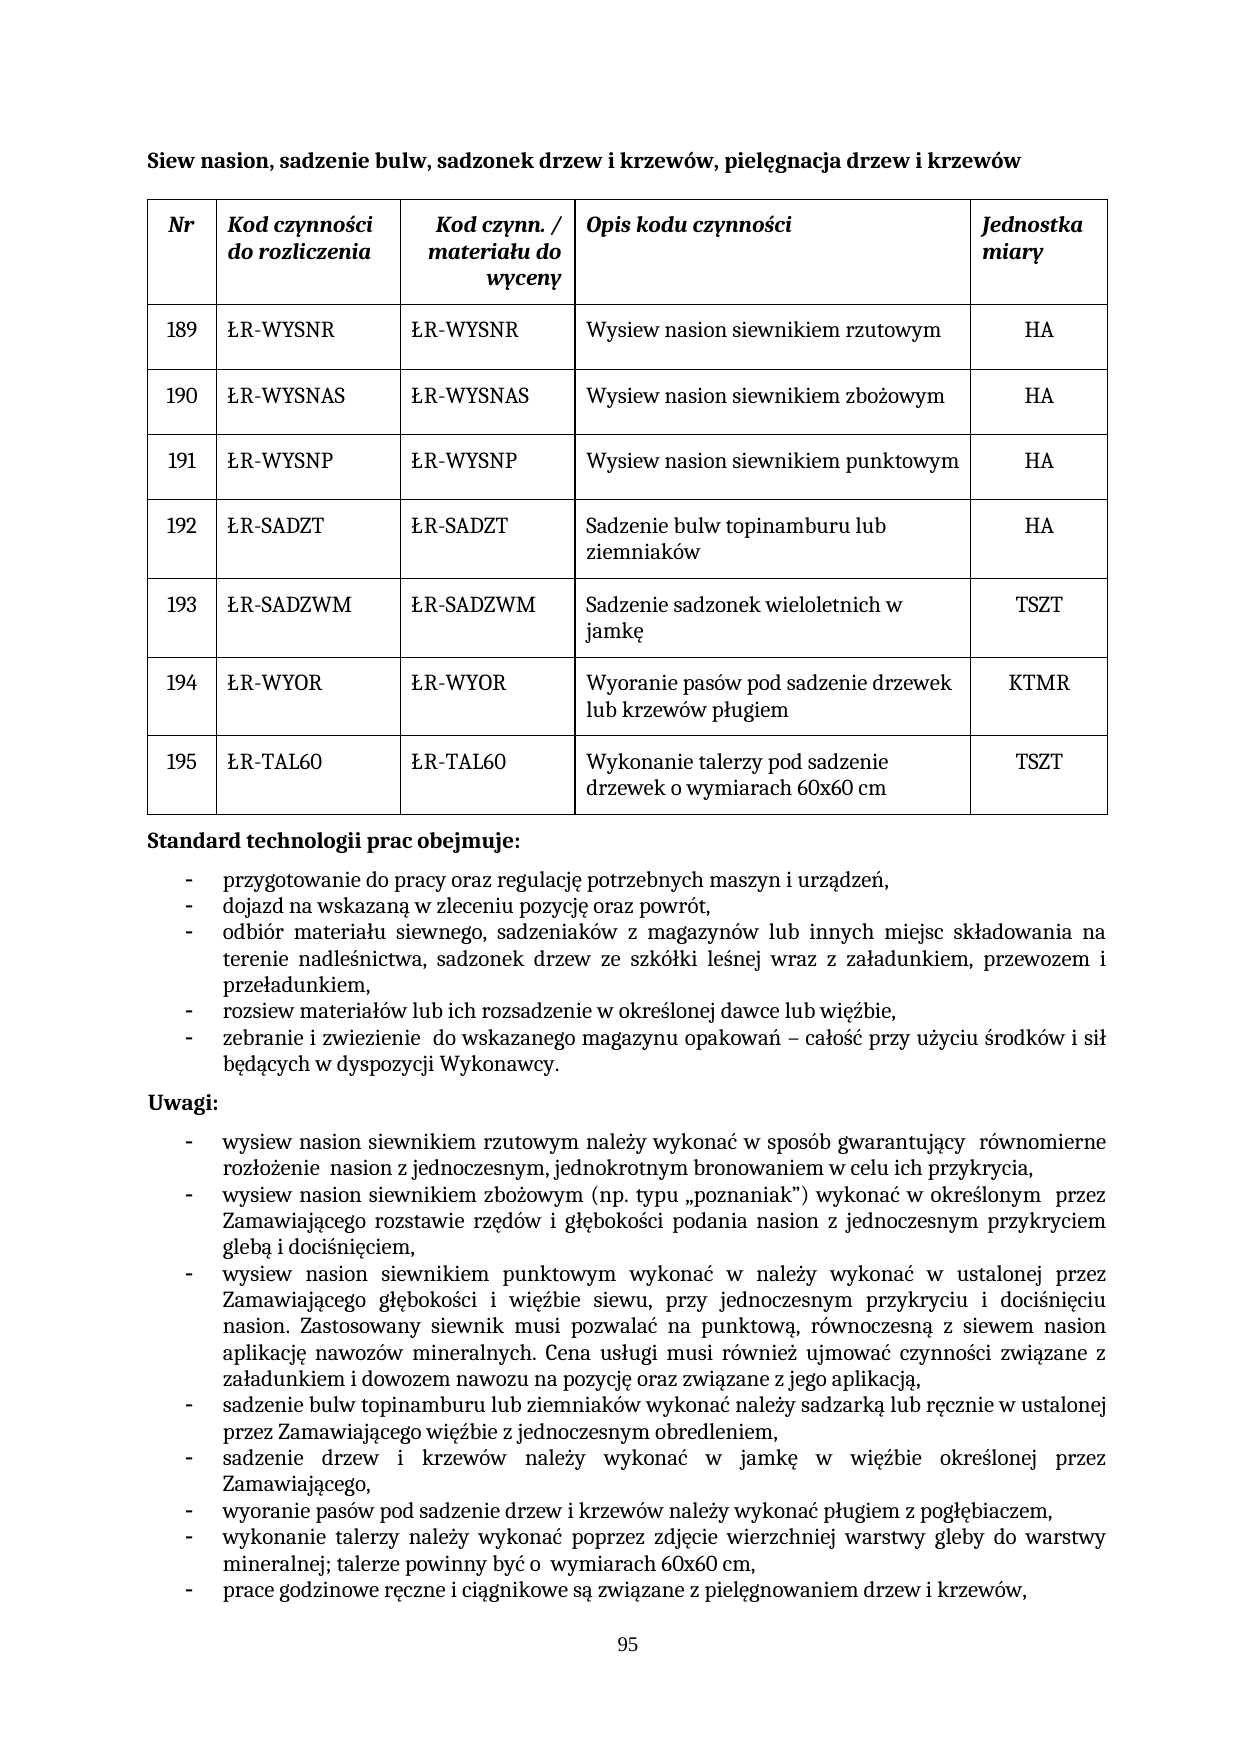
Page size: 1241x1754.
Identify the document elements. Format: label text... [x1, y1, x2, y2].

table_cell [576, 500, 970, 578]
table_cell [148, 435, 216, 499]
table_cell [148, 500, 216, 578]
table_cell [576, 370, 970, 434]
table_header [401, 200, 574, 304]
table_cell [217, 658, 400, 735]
list wykonanie talerzy należy wykonać poprzez zdjęcie wierzchniej warstwy gleby do warstwy mineralnej; talerze powinny być o wymiarach 60x60 cm, [185, 1524, 1107, 1577]
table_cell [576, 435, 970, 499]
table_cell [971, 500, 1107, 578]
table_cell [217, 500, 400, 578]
text Uwagi: [148, 1090, 1107, 1116]
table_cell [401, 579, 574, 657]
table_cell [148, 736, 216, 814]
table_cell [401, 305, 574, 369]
list wyoranie pasów pod sadzenie drzew i krzewów należy wykonać pługiem z pogłębiaczem, [185, 1498, 1107, 1524]
list odbiór materiału siewnego, sadzeniaków z magazynów lub innych miejsc składowania na terenie nadleśnictwa, sadzonek drzew ze szkółki leśnej wraz z załadunkiem, przewozem i przeładunkiem, [185, 919, 1107, 998]
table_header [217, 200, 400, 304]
list wysiew nasion siewnikiem rzutowym należy wykonać w sposób gwarantujący równomierne rozłożenie nasion z jednoczesnym, jednokrotnym bronowaniem w celu ich przykrycia, [185, 1129, 1107, 1181]
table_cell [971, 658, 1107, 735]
text Siew nasion, sadzenie bulw, sadzonek drzew i krzewów, pielęgnacja drzew i krzewów [148, 148, 1107, 174]
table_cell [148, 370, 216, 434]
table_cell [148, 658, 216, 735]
list wysiew nasion siewnikiem zbożowym (np. typu „poznaniak”) wykonać w określonym przez Zamawiającego rozstawie rzędów i głębokości podania nasion z jednoczesnym przykryciem glebą i dociśnięciem, [185, 1181, 1107, 1260]
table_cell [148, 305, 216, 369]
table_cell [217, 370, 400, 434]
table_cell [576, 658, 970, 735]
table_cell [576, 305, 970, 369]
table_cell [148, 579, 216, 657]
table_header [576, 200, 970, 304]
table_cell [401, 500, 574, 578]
list wysiew nasion siewnikiem punktowym wykonać w należy wykonać w ustalonej przez Zamawiającego głębokości i więźbie siewu, przy jednoczesnym przykryciu i dociśnięciu nasion. Zastosowany siewnik musi pozwalać na punktową, równoczesną z siewem nasion aplikację nawozów mineralnych. Cena usługi musi również ujmować czynności związane z załadunkiem i dowozem nawozu na pozycję oraz związane z jego aplikacją, [185, 1260, 1107, 1392]
list sadzenie bulw topinamburu lub ziemniaków wykonać należy sadzarką lub ręcznie w ustalonej przez Zamawiającego więźbie z jednoczesnym obredleniem, [185, 1392, 1107, 1445]
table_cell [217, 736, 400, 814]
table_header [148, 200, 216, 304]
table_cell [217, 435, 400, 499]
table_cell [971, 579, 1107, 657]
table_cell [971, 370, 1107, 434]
list przygotowanie do pracy oraz regulację potrzebnych maszyn i urządzeń, [185, 866, 1107, 893]
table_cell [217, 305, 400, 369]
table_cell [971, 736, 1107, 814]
list dojazd na wskazaną w zleceniu pozycję oraz powrót, [185, 893, 1107, 919]
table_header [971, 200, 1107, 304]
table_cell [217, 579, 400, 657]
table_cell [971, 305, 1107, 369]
text Standard technologii prac obejmuje: [148, 828, 1107, 854]
list sadzenie drzew i krzewów należy wykonać w jamkę w więźbie określonej przez Zamawiającego, [185, 1445, 1107, 1498]
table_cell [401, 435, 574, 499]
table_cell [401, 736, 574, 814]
list rozsiew materiałów lub ich rozsadzenie w określonej dawce lub więźbie, [185, 998, 1107, 1024]
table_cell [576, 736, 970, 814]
list prace godzinowe ręczne i ciągnikowe są związane z pielęgnowaniem drzew i krzewów, [185, 1577, 1107, 1603]
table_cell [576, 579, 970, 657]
list zebranie i zwiezienie do wskazanego magazynu opakowań – całość przy użyciu środków i sił będących w dyspozycji Wykonawcy. [185, 1024, 1107, 1077]
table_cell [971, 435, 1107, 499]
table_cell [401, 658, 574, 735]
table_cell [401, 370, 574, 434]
